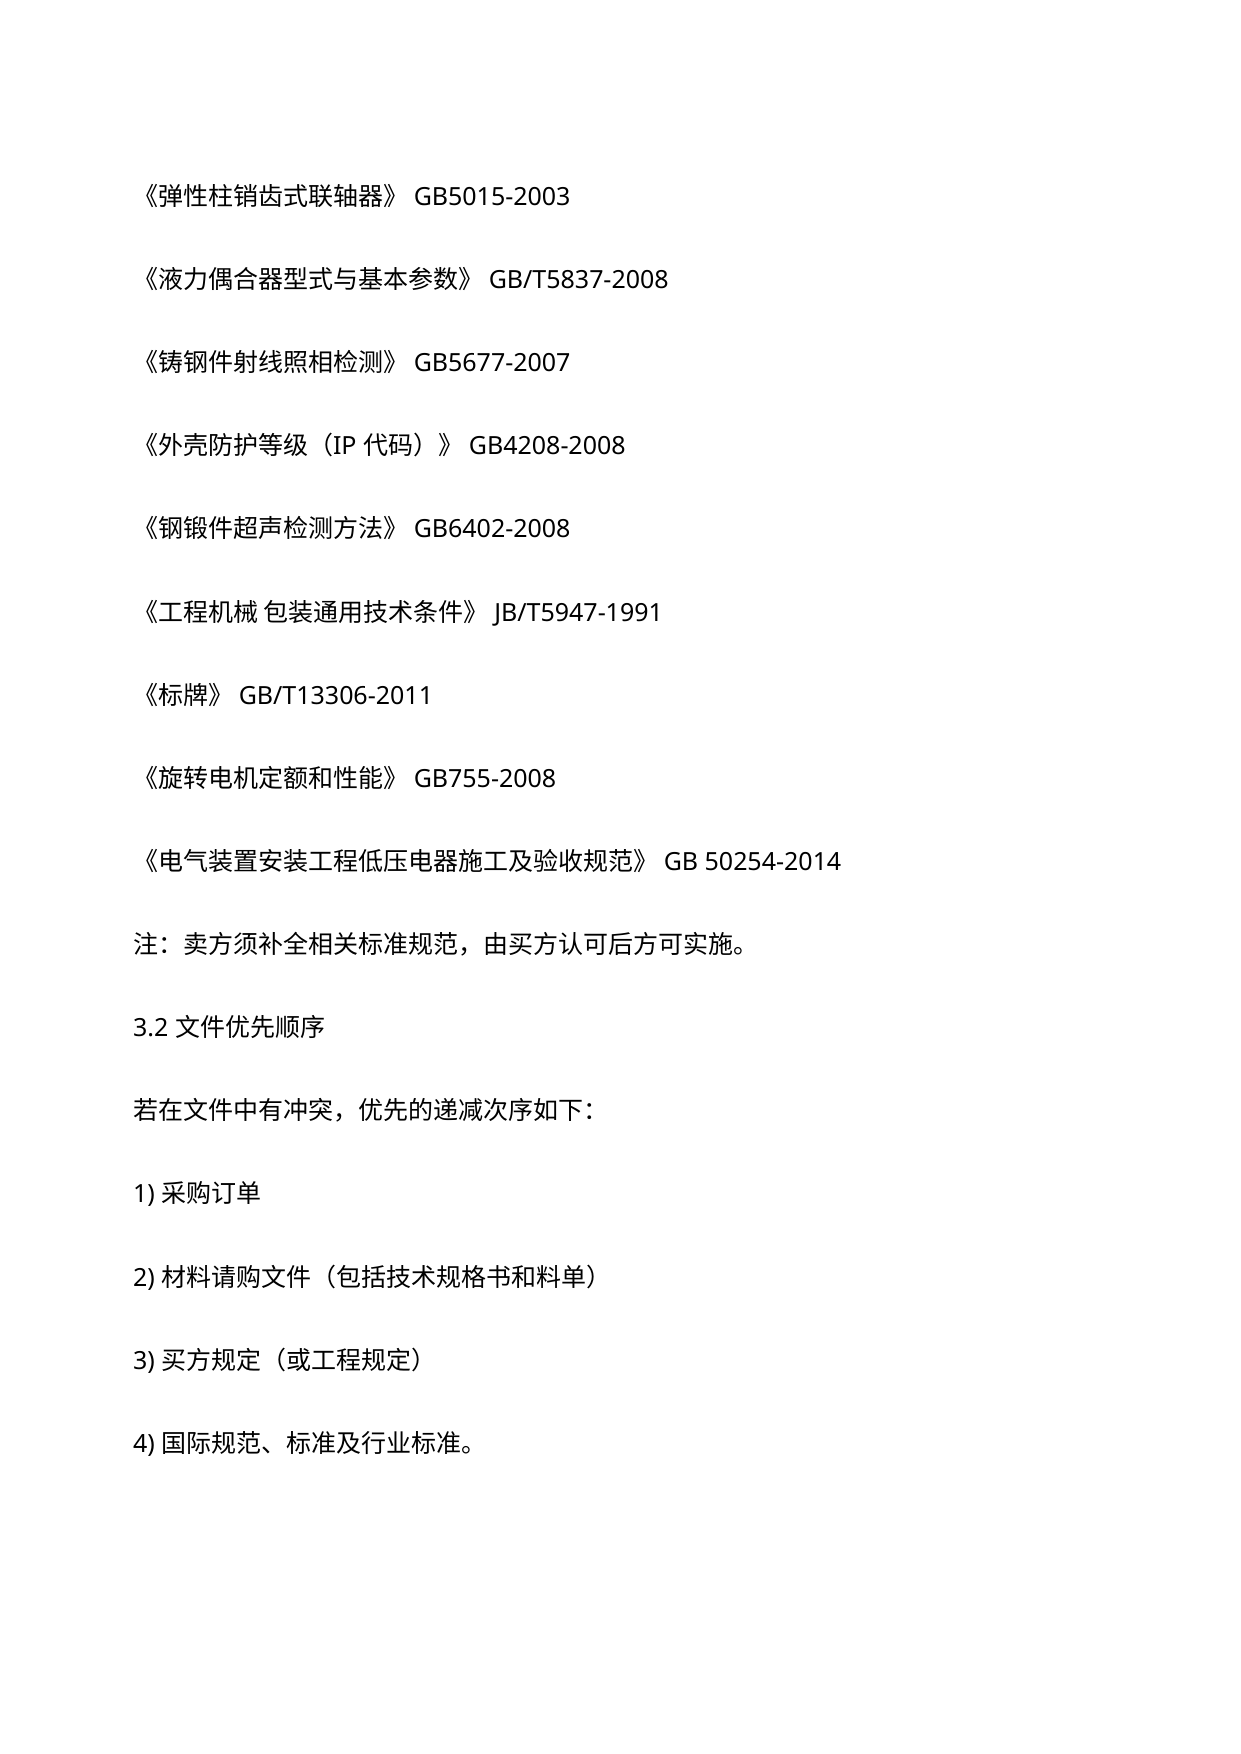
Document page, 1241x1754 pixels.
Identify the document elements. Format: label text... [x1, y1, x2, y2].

text 4) 国际规范、标准及行业标准。 [133, 1409, 1107, 1474]
text 若在文件中有冲突，优先的递减次序如下： [133, 1076, 1107, 1141]
text 2) 材料请购文件（包括技术规格书和料单） [133, 1243, 1107, 1308]
text 注：卖方须补全相关标准规范，由买方认可后方可实施。 [133, 910, 1107, 975]
text 《旋转电机定额和性能》 GB755-2008 [133, 744, 1107, 809]
text 《弹性柱销齿式联轴器》 GB5015-2003 [133, 162, 1107, 227]
text 3.2 文件优先顺序 [133, 993, 1107, 1058]
text 《标牌》 GB/T13306-2011 [133, 661, 1107, 726]
text 《外壳防护等级（IP 代码）》 GB4208-2008 [133, 411, 1107, 476]
text 《钢锻件超声检测方法》 GB6402-2008 [133, 494, 1107, 559]
text 3) 买方规定（或工程规定） [133, 1326, 1107, 1391]
text 《液力偶合器型式与基本参数》 GB/T5837-2008 [133, 245, 1107, 310]
text 《工程机械 包装通用技术条件》 JB/T5947-1991 [133, 578, 1107, 643]
text 《铸钢件射线照相检测》 GB5677-2007 [133, 328, 1107, 393]
text 1) 采购订单 [133, 1159, 1107, 1224]
text 《电气装置安装工程低压电器施工及验收规范》 GB 50254-2014 [133, 827, 1107, 892]
